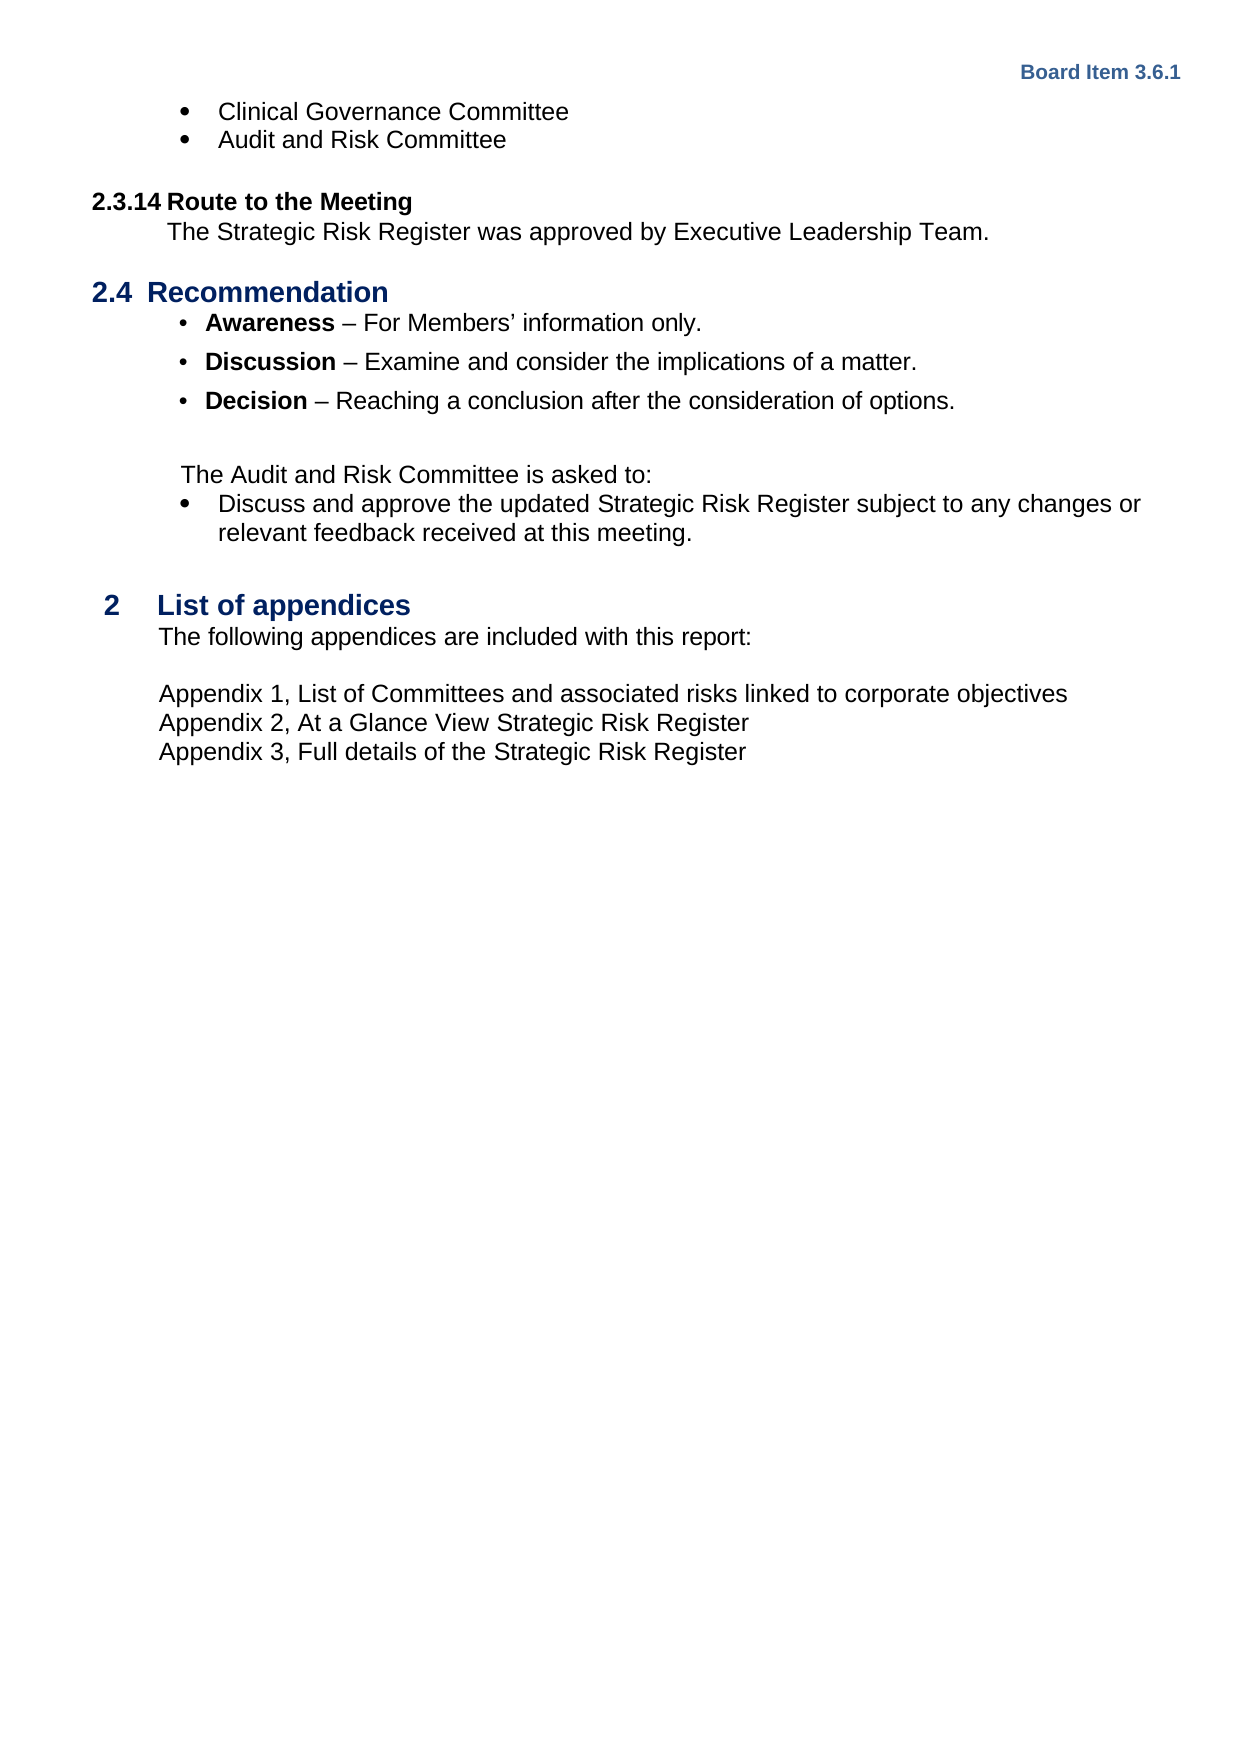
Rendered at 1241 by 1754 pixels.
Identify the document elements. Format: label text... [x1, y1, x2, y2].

list Awareness – For Members’ information only. [178, 308, 1181, 337]
subtitle Recommendation [92, 274, 1181, 308]
subtitle 2 List of appendices [103, 588, 1181, 622]
list Decision – Reaching a conclusion after the consideration of options. [178, 386, 1181, 415]
text The following appendices are included with this report: [158, 622, 1181, 651]
text Appendix 3, Full details of the Strategic Risk Register [159, 737, 1181, 766]
text The Audit and Risk Committee is asked to: [180, 461, 1181, 489]
list Discuss and approve the updated Strategic Risk Register subject to any changes or relevant feedback received at this meeting. [180, 489, 1181, 547]
list Discussion – Examine and consider the implications of a matter. [178, 347, 1181, 376]
list Clinical Governance Committee [180, 97, 1181, 125]
list Audit and Risk Committee [180, 125, 1181, 154]
text The Strategic Risk Register was approved by Executive Leadership Team. [167, 217, 1181, 245]
subtitle Route to the Meeting [92, 187, 1181, 216]
text Appendix 1, List of Committees and associated risks linked to corporate objectives [159, 679, 1181, 708]
text Appendix 2, At a Glance View Strategic Risk Register [159, 708, 1181, 737]
